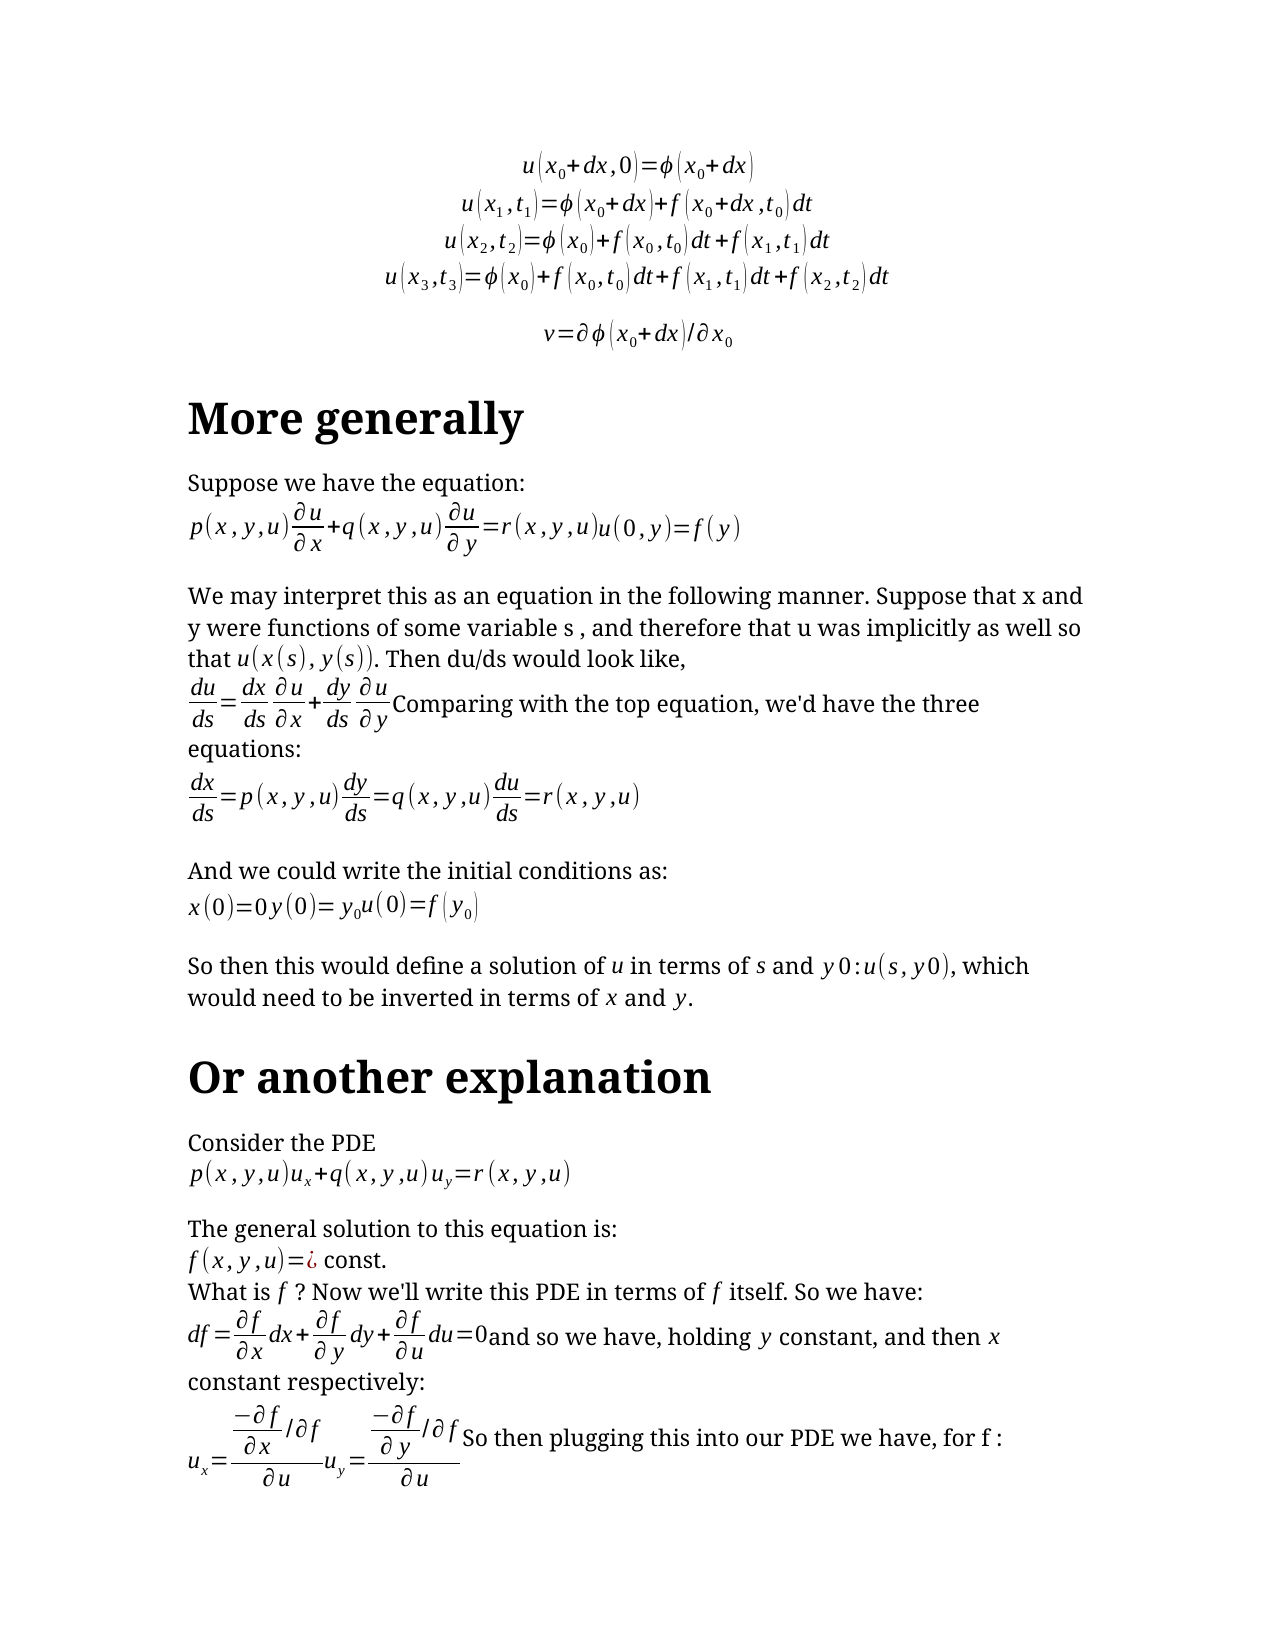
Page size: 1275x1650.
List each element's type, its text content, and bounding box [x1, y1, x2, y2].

text Consider the PDE [187, 1127, 1087, 1190]
text So then this would define a solution of in terms of and , which would need to be inverted in terms of and . [187, 950, 1087, 1013]
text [187, 1213, 1087, 1496]
text More generally [187, 387, 1087, 447]
text Suppose we have the equation: [187, 467, 1087, 557]
text And we could write the initial conditions as: [187, 855, 1087, 927]
text Or another explanation [187, 1047, 1087, 1107]
text We may interpret this as an equation in the following manner. Suppose that x and y were functions of some variable s , and therefore that u was implicitly as well so that . Then du/ds would look like, Comparing with the top equation, we'd have the three equations: [187, 580, 1087, 832]
